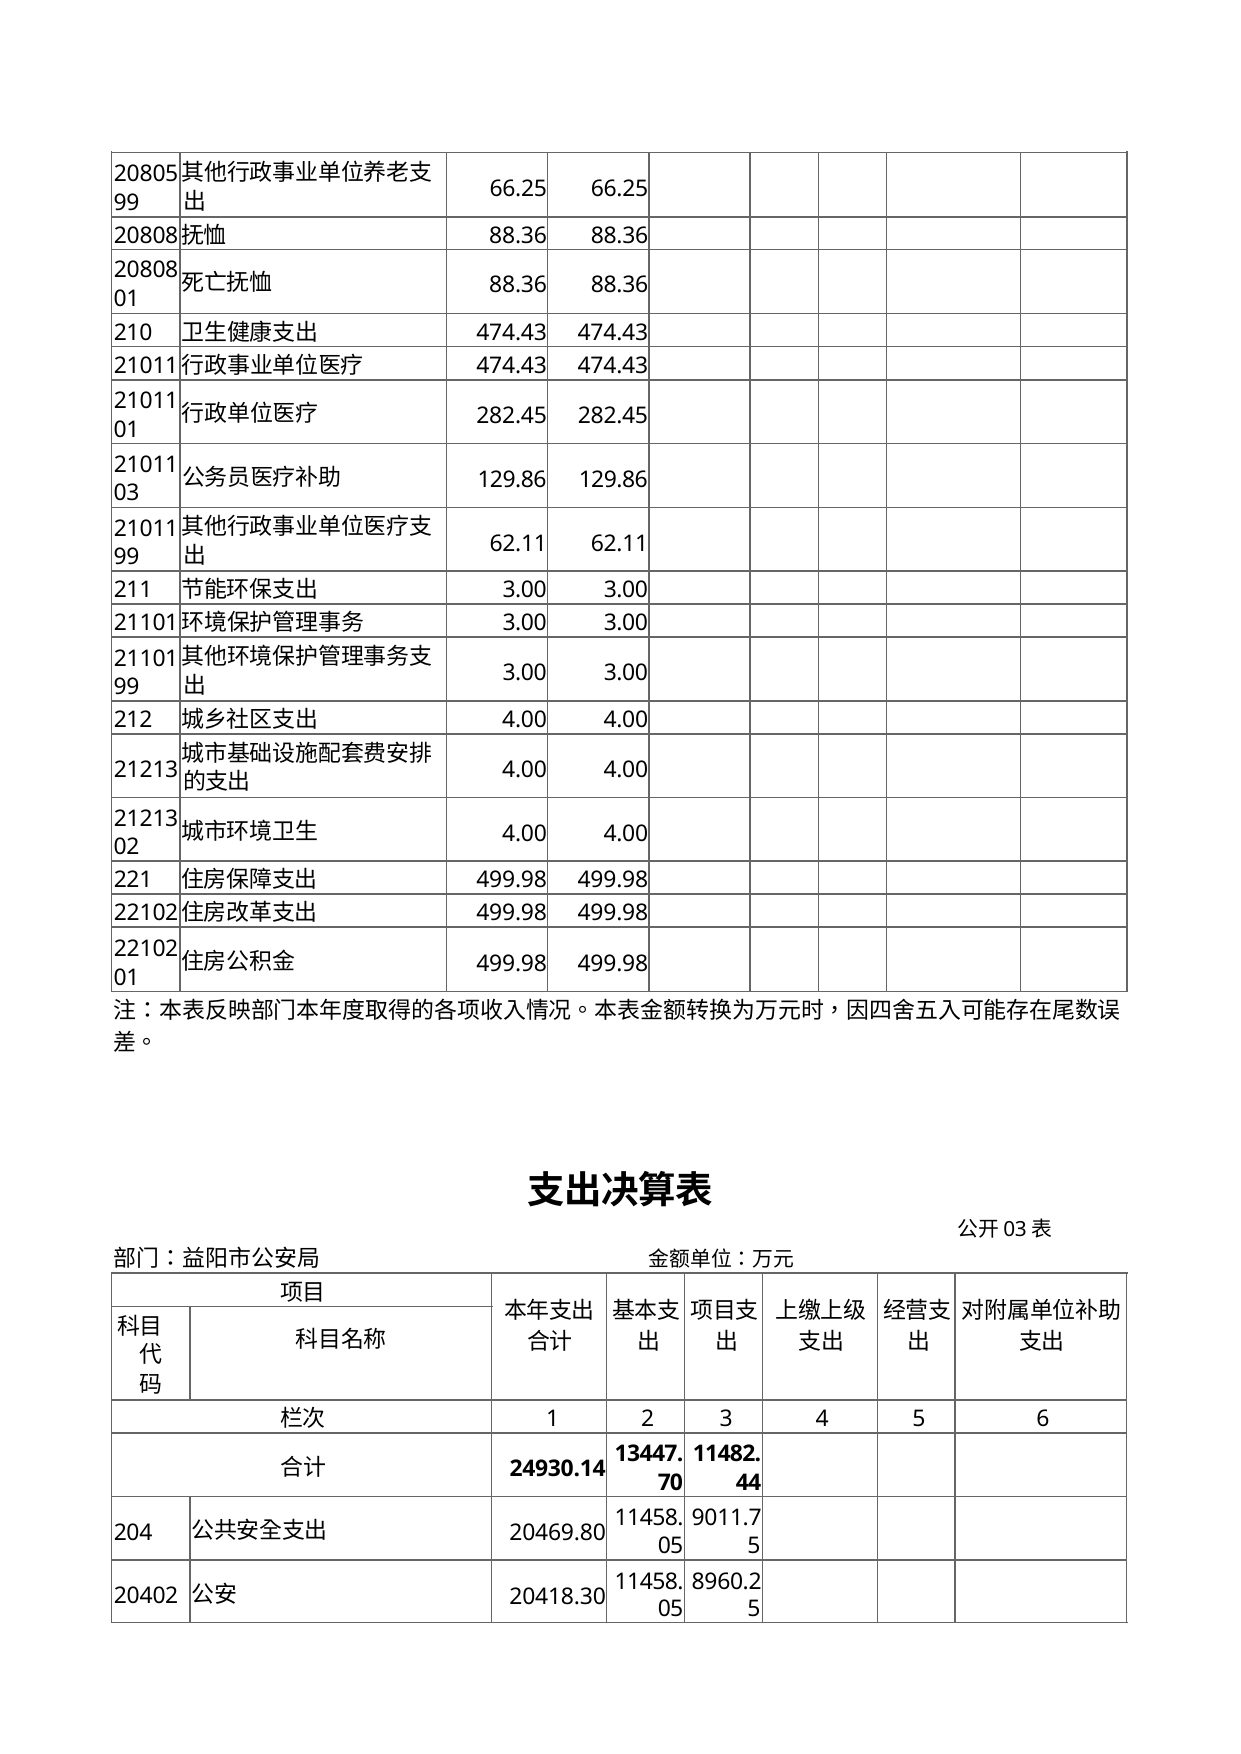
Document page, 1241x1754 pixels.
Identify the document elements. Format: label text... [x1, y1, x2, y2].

table_cell 20808 01 [112, 250, 179, 313]
table_cell 88.36 [548, 250, 648, 313]
table_cell 212 [112, 702, 179, 733]
table_cell 4.00 [447, 798, 547, 860]
table_cell 21011 01 [112, 381, 179, 443]
table_cell [112, 1401, 190, 1432]
table_cell [819, 895, 886, 926]
table_cell [887, 508, 1020, 570]
table_cell [751, 218, 818, 249]
table_cell [751, 928, 818, 991]
table_header [650, 153, 749, 216]
table_cell [650, 798, 749, 860]
table_cell [650, 928, 749, 991]
table_cell 节能环保支出 [181, 572, 446, 603]
table_cell 公务员医疗补助 [181, 444, 446, 506]
table_cell 公安 [191, 1561, 491, 1622]
table_cell [650, 347, 749, 379]
table_cell 499.98 [548, 895, 648, 926]
table_cell 环境保护管理事务 [181, 605, 446, 636]
table_cell 9011.7 5 [685, 1497, 762, 1559]
table_cell [878, 1497, 954, 1559]
table_cell 科目代码 [112, 1307, 189, 1399]
table_cell [887, 735, 1020, 796]
table_header 对附属单位补助支出 [956, 1274, 1126, 1399]
table_header 其他行政事业单位养老支出 [181, 153, 446, 216]
table_cell [1021, 638, 1126, 700]
table_cell 204 [112, 1497, 189, 1559]
table_cell [751, 895, 818, 926]
table_cell [819, 508, 886, 570]
table_cell [819, 928, 886, 991]
table_cell [1021, 928, 1126, 991]
table_cell [887, 702, 1020, 733]
table_cell [751, 444, 818, 506]
table_cell 221 [112, 862, 179, 893]
table_cell 行政单位医疗 [181, 381, 446, 443]
table_cell 21213 02 [112, 798, 179, 860]
table_cell 4 [763, 1401, 877, 1432]
table_cell 22102 01 [112, 928, 179, 991]
table_cell [751, 250, 818, 313]
table_cell 24930.14 [492, 1434, 606, 1496]
table_cell 死亡抚恤 [181, 250, 446, 313]
table_cell 88.36 [548, 218, 648, 249]
table_cell 499.98 [548, 928, 648, 991]
table_cell 3.00 [548, 605, 648, 636]
table_cell 住房保障支出 [181, 862, 446, 893]
table_cell 其他环境保护管理事务支出 [181, 638, 446, 700]
table_cell 11458. 05 [607, 1561, 684, 1622]
table_cell 1 [492, 1401, 606, 1432]
table_cell 其他行政事业单位医疗支出 [181, 508, 446, 570]
table_cell [819, 798, 886, 860]
table_header [1021, 153, 1126, 216]
text 支出决算表 [527, 1166, 1128, 1212]
table_header 20805 99 [112, 153, 179, 216]
table_cell 3.00 [447, 638, 547, 700]
table_cell [650, 218, 749, 249]
table_cell 2 [607, 1401, 684, 1432]
table_cell [751, 572, 818, 603]
table_cell [819, 638, 886, 700]
table_cell [1021, 862, 1126, 893]
table_cell [819, 250, 886, 313]
table_cell 21213 [112, 735, 179, 796]
table_cell [887, 605, 1020, 636]
text 公开03表 [958, 1215, 1128, 1241]
table_cell [650, 572, 749, 603]
table_cell [956, 1434, 1126, 1496]
table_cell [1021, 735, 1126, 796]
table_header 66.25 [548, 153, 648, 216]
table_cell [650, 444, 749, 506]
table_cell [819, 381, 886, 443]
table_cell [650, 314, 749, 346]
table_header 基本支出 [607, 1274, 684, 1399]
table_cell [1021, 444, 1126, 506]
table_cell [763, 1434, 877, 1496]
table_cell [956, 1561, 1126, 1622]
table_cell [1021, 508, 1126, 570]
table_cell 住房公积金 [181, 928, 446, 991]
table_cell [819, 347, 886, 379]
table_cell [751, 347, 818, 379]
table_cell 499.98 [447, 928, 547, 991]
table_cell 3.00 [548, 572, 648, 603]
table_cell [819, 862, 886, 893]
table_cell [112, 1434, 190, 1496]
table_header 经营支出 [878, 1274, 954, 1399]
table_cell 499.98 [548, 862, 648, 893]
table_cell 8960.2 5 [685, 1561, 762, 1622]
table_cell 20402 [112, 1561, 189, 1622]
table_cell [887, 347, 1020, 379]
table_cell 城乡社区支出 [181, 702, 446, 733]
table_cell 栏次 [190, 1401, 491, 1432]
table_cell 282.45 [548, 381, 648, 443]
table_cell 4.00 [548, 702, 648, 733]
table_cell [878, 1561, 954, 1622]
table_cell 住房改革支出 [181, 895, 446, 926]
table_cell [751, 508, 818, 570]
table_cell 11482. 44 [685, 1434, 762, 1496]
table_cell 5 [878, 1401, 954, 1432]
table_cell [878, 1434, 954, 1496]
table_cell [650, 638, 749, 700]
table_cell 合计 [190, 1434, 491, 1496]
table_cell [887, 928, 1020, 991]
table_cell 88.36 [447, 218, 547, 249]
table_cell 抚恤 [181, 218, 446, 249]
table_cell [887, 444, 1020, 506]
table_cell 城市基础设施配套费安排的支出 [181, 735, 446, 796]
table_cell [819, 444, 886, 506]
table_cell [1021, 572, 1126, 603]
table_header [751, 153, 818, 216]
table_cell 474.43 [548, 314, 648, 346]
text 部门：益阳市公安局 金额单位：万元 [113, 1245, 1128, 1272]
table_cell [650, 702, 749, 733]
table_cell [751, 605, 818, 636]
table_cell [819, 572, 886, 603]
table_cell 211 [112, 572, 179, 603]
table_cell [956, 1497, 1126, 1559]
table_cell 20418.30 [492, 1561, 606, 1622]
table_cell 卫生健康支出 [181, 314, 446, 346]
table_cell 282.45 [447, 381, 547, 443]
table_cell [1021, 314, 1126, 346]
table_cell 62.11 [548, 508, 648, 570]
table_header 项目 [112, 1274, 491, 1306]
table_cell 21011 99 [112, 508, 179, 570]
table_cell [1021, 218, 1126, 249]
table_cell [819, 605, 886, 636]
table_cell [751, 798, 818, 860]
table_cell 6 [956, 1401, 1126, 1432]
table_header 上缴上级支出 [763, 1274, 877, 1399]
table_cell 13447. 70 [607, 1434, 684, 1496]
table_cell [751, 314, 818, 346]
table_cell [650, 250, 749, 313]
table_cell [1021, 895, 1126, 926]
table_cell [1021, 347, 1126, 379]
table_cell 3.00 [548, 638, 648, 700]
table_cell 474.43 [548, 347, 648, 379]
table_cell [1021, 381, 1126, 443]
table_cell [1021, 250, 1126, 313]
table_cell [887, 381, 1020, 443]
table_cell 行政事业单位医疗 [181, 347, 446, 379]
table_cell 129.86 [447, 444, 547, 506]
table_cell [819, 702, 886, 733]
table_cell 20808 [112, 218, 179, 249]
table_cell [887, 250, 1020, 313]
table_cell 4.00 [447, 735, 547, 796]
table_cell 21101 [112, 605, 179, 636]
table_cell 88.36 [447, 250, 547, 313]
table_cell 3 [685, 1401, 762, 1432]
table_cell [887, 862, 1020, 893]
table_cell 4.00 [447, 702, 547, 733]
table_cell 城市环境卫生 [181, 798, 446, 860]
table_cell 210 [112, 314, 179, 346]
table_cell 21011 03 [112, 444, 179, 506]
table_cell [1021, 605, 1126, 636]
table_cell [887, 314, 1020, 346]
table_cell [763, 1497, 877, 1559]
table_cell 21101 99 [112, 638, 179, 700]
table_cell 62.11 [447, 508, 547, 570]
table_cell [887, 638, 1020, 700]
table_cell [763, 1561, 877, 1622]
table_cell [887, 572, 1020, 603]
table_cell [650, 862, 749, 893]
table_cell [650, 508, 749, 570]
table_header 66.25 [447, 153, 547, 216]
table_cell [819, 218, 886, 249]
table_cell [887, 895, 1020, 926]
table_cell [751, 735, 818, 796]
table_cell 499.98 [447, 895, 547, 926]
table_cell [1021, 702, 1126, 733]
table_header [887, 153, 1020, 216]
table_cell [887, 218, 1020, 249]
table_cell [819, 735, 886, 796]
table_cell [650, 605, 749, 636]
table_cell 公共安全支出 [191, 1497, 491, 1559]
table_cell [650, 381, 749, 443]
table_header [819, 153, 886, 216]
table_cell 3.00 [447, 605, 547, 636]
table_cell [751, 638, 818, 700]
table_header 本年支出合计 [492, 1274, 606, 1399]
table_cell 21011 [112, 347, 179, 379]
table_header 项目支出 [685, 1274, 762, 1399]
table_cell 22102 [112, 895, 179, 926]
table_cell [650, 895, 749, 926]
table_cell 499.98 [447, 862, 547, 893]
text 注：本表反映部门本年度取得的各项收入情况。本表金额转换为万元时，因四舍五入可能存在尾数误差。 [113, 994, 1121, 1057]
table_cell 474.43 [447, 347, 547, 379]
table_cell 4.00 [548, 798, 648, 860]
table_cell 20469.80 [492, 1497, 606, 1559]
table_cell [751, 862, 818, 893]
table_cell 3.00 [447, 572, 547, 603]
table_cell 129.86 [548, 444, 648, 506]
table_cell 科目名称 [191, 1307, 491, 1399]
table_cell [751, 381, 818, 443]
table_cell 11458. 05 [607, 1497, 684, 1559]
table_cell 474.43 [447, 314, 547, 346]
table_cell [819, 314, 886, 346]
table_cell [887, 798, 1020, 860]
table_cell [650, 735, 749, 796]
table_cell [751, 702, 818, 733]
table_cell [1021, 798, 1126, 860]
table_cell 4.00 [548, 735, 648, 796]
